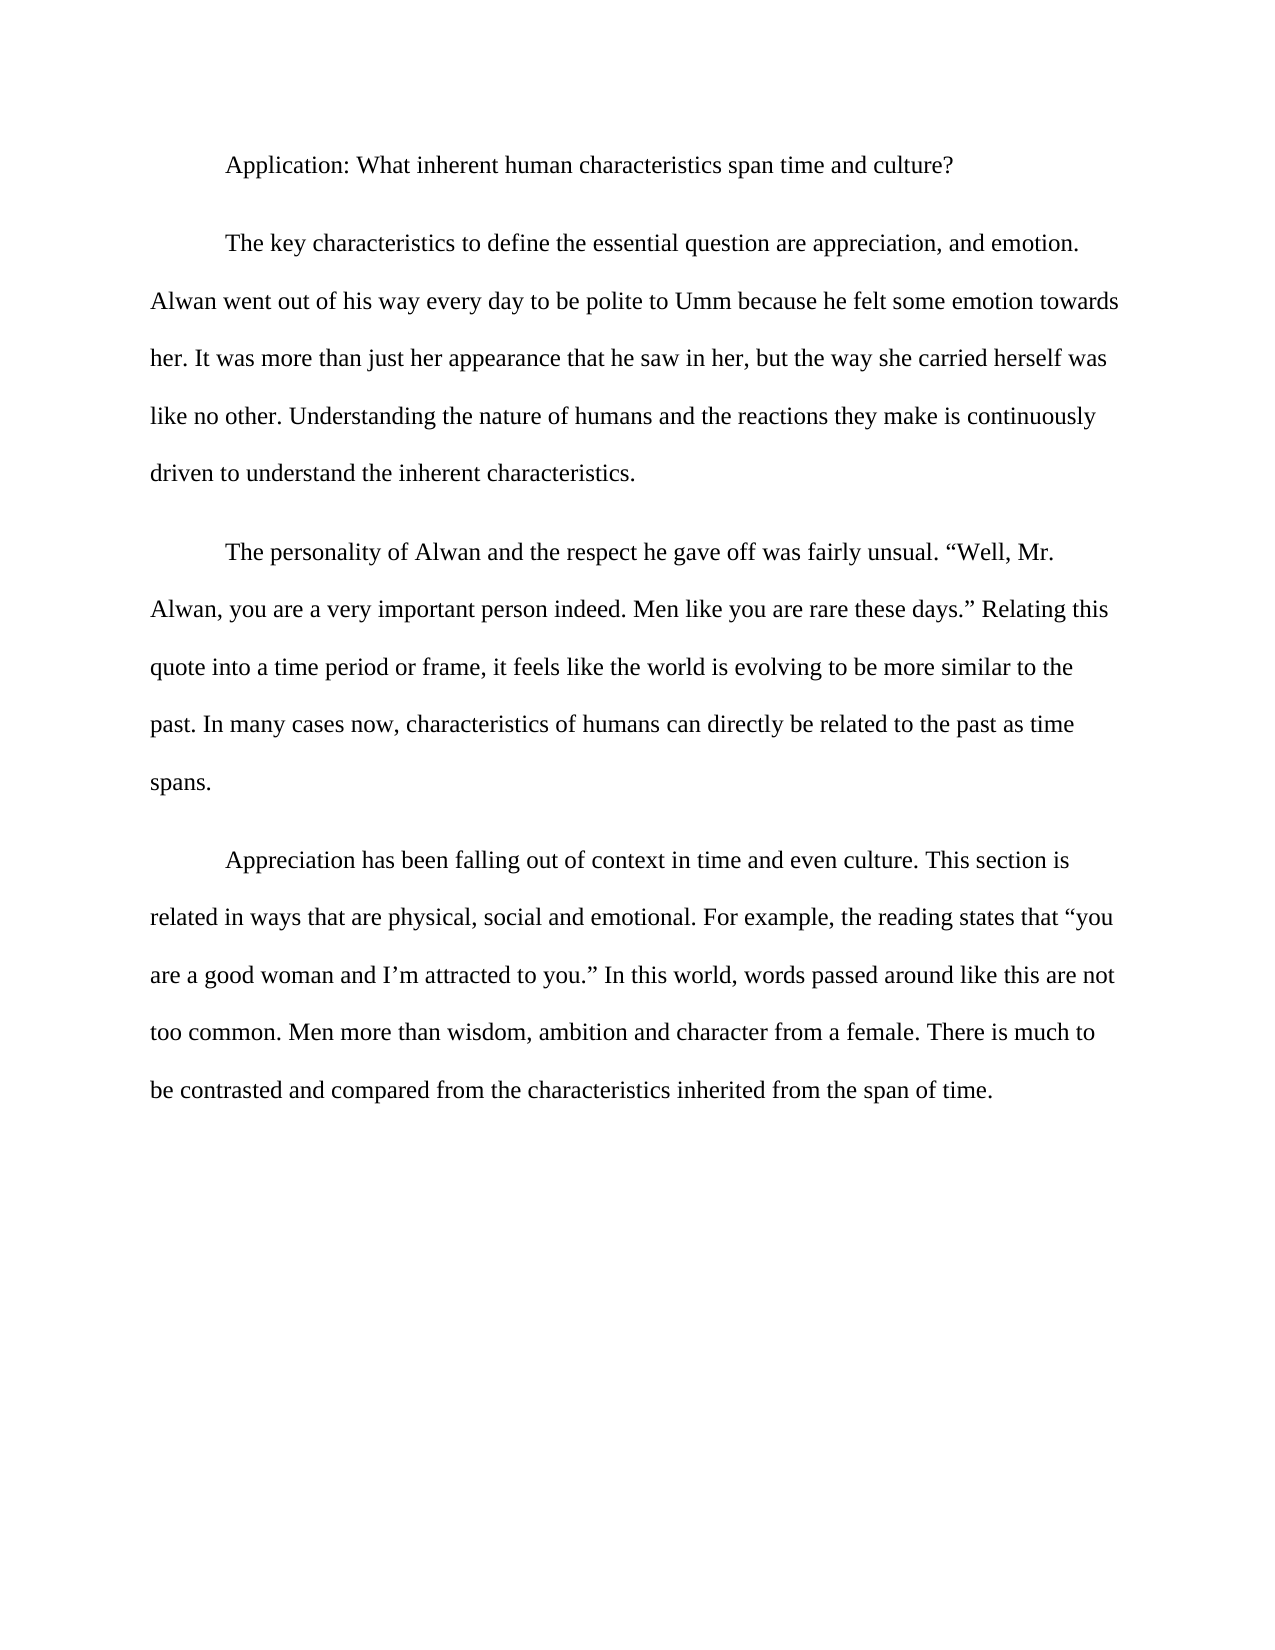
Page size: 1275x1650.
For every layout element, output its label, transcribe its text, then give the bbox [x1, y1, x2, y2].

text The personality of Alwan and the respect he gave off was fairly unsual. “Well, Mr. Alwan, you are a very important person indeed. Men like you are rare these days.” Relating this quote into a time period or frame, it feels like the world is evolving to be more similar to the past. In many cases now, characteristics of humans can directly be related to the past as time spans. [150, 537, 1125, 795]
text Appreciation has been falling out of context in time and even culture. This section is related in ways that are physical, social and emotional. For example, the reading states that “you are a good woman and I’m attracted to you.” In this world, words passed around like this are not too common. Men more than wisdom, ambition and character from a female. There is much to be contrasted and compared from the characteristics inherited from the span of time. [150, 845, 1125, 1104]
text Application: What inherent human characteristics span time and culture? [150, 150, 1125, 179]
text The key characteristics to define the essential question are appreciation, and emotion. Alwan went out of his way every day to be polite to Umm because he felt some emotion towards her. It was more than just her appearance that he saw in her, but the way she carried herself was like no other. Understanding the nature of humans and the reactions they make is continuously driven to understand the inherent characteristics. [150, 228, 1125, 487]
